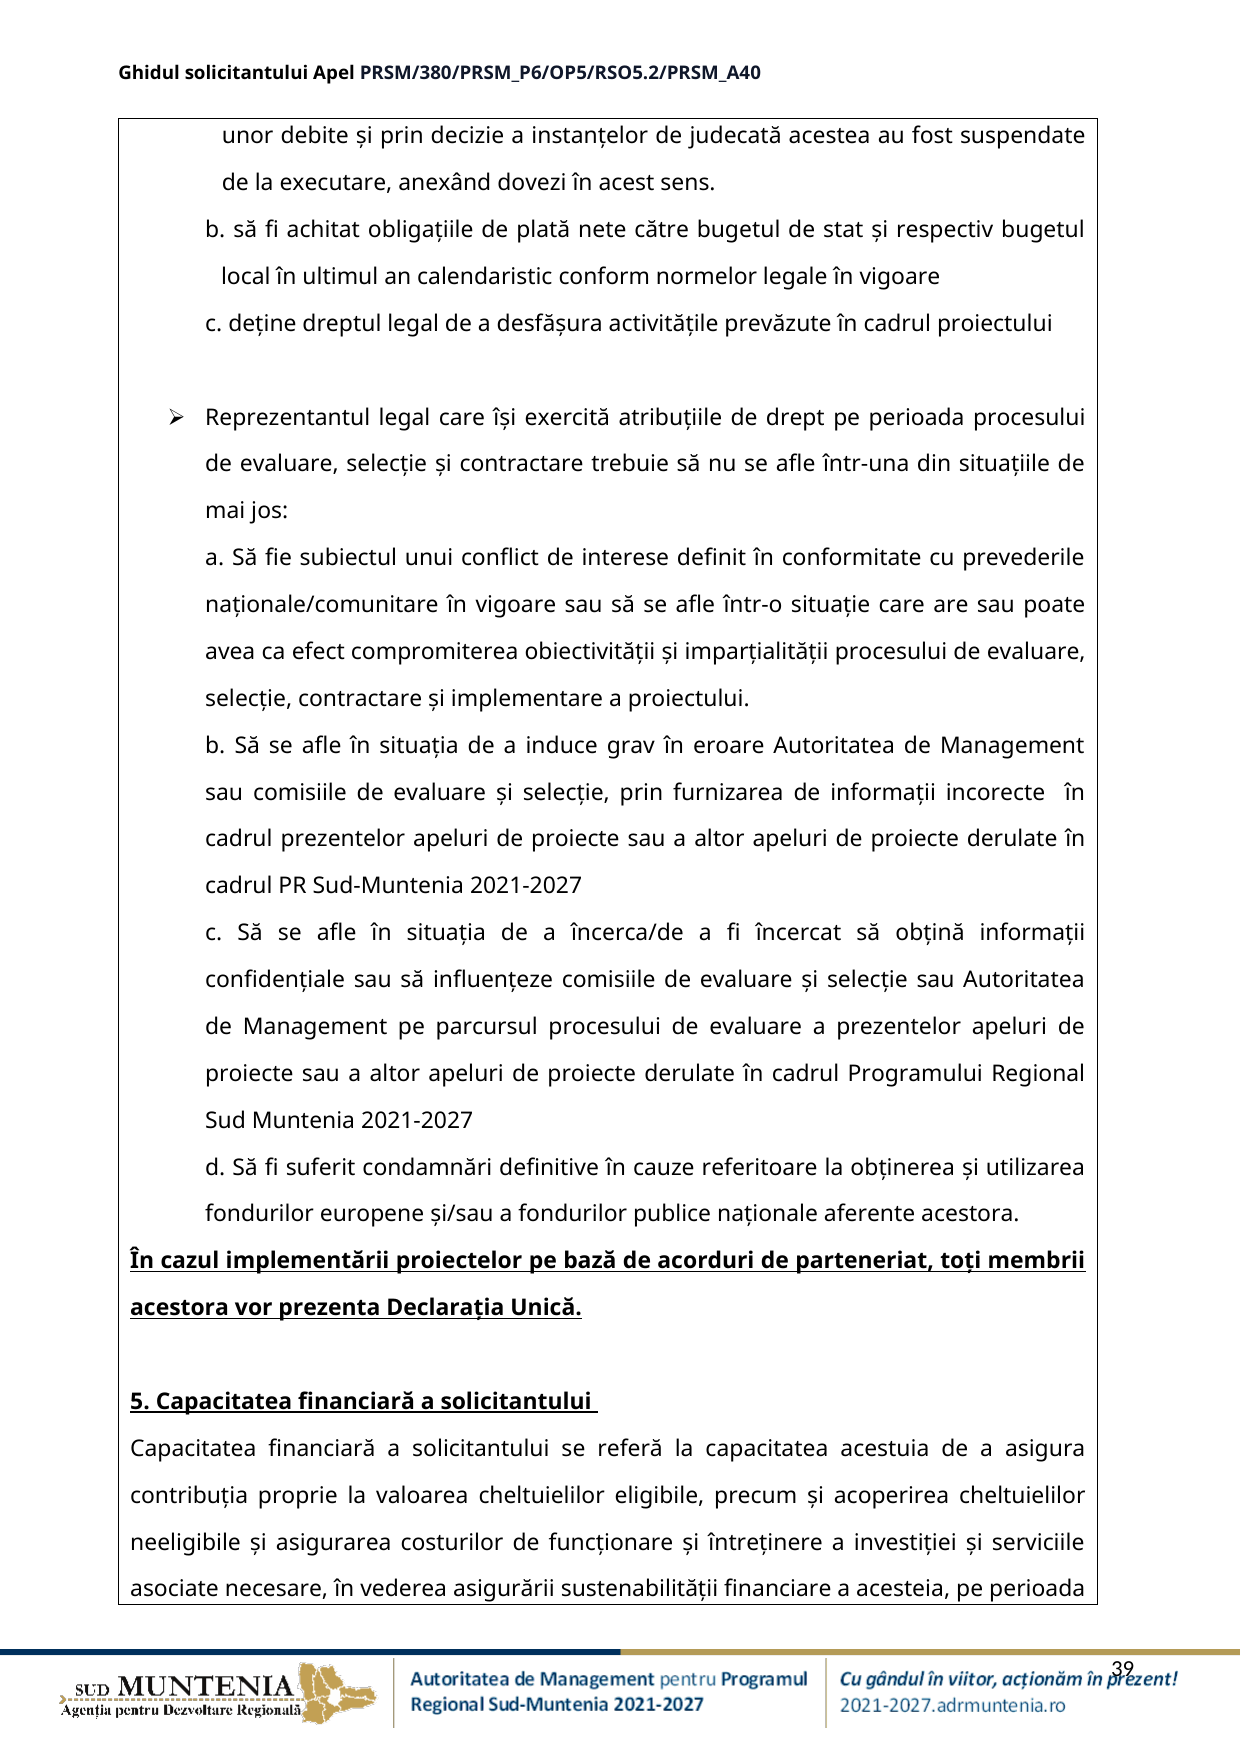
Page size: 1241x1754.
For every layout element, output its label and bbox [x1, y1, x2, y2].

table_header [119, 119, 1097, 1603]
picture [0, 1649, 1241, 1729]
